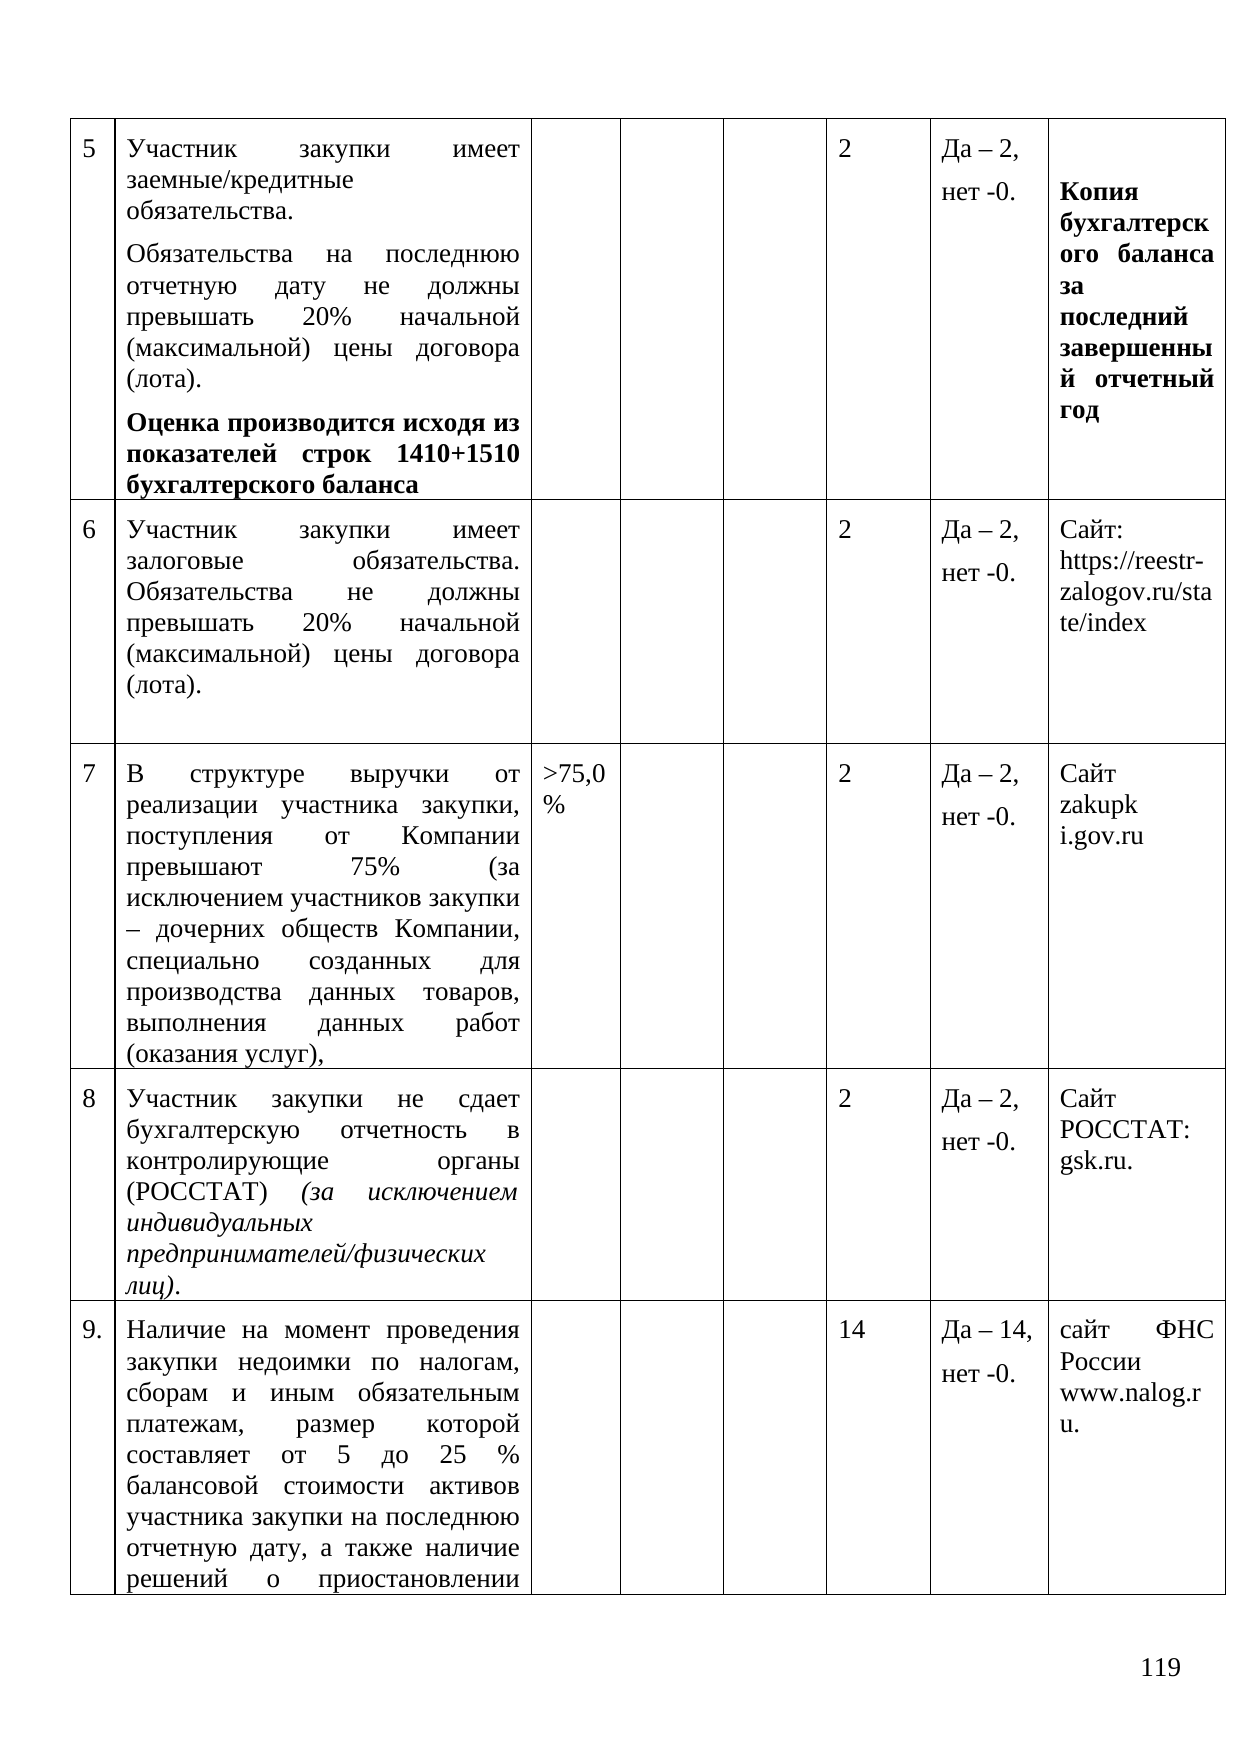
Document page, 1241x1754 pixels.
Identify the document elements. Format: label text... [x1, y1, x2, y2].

table_cell [621, 1069, 723, 1300]
table_cell Участник закупки имеет залоговые обязательства. Обязательства не должны превышать 20% начальной (максимальной) цены договора (лота). [116, 500, 531, 743]
table_cell Да – 2, нет -0. [931, 1069, 1048, 1300]
table_cell Да – 14, нет -0. [931, 1301, 1048, 1594]
table_cell 2 [827, 1069, 930, 1300]
table_cell [724, 1069, 826, 1300]
table_cell В структуре выручки от реализации участника закупки, поступления от Компании превышают 75% (за исключением участников закупки – дочерних обществ Компании, специально созданных для производства данных товаров, выполнения данных работ (оказания услуг), [116, 744, 531, 1068]
table_cell [724, 119, 826, 499]
table_cell 2 [827, 500, 930, 743]
table_cell Сайт РОССТАТ: gsk.ru. [1049, 1069, 1225, 1300]
table_cell [724, 500, 826, 743]
table_cell 7 [71, 744, 114, 1068]
table_cell 6 [71, 500, 114, 743]
table_cell [532, 500, 620, 743]
table_cell [621, 744, 723, 1068]
table_cell 8 [71, 1069, 114, 1300]
table_cell Да – 2, нет -0. [931, 119, 1048, 499]
table_cell 2 [827, 119, 930, 499]
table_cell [116, 1301, 531, 1594]
table_cell Да – 2, нет -0. [931, 744, 1048, 1068]
table_cell >75,0% [532, 744, 620, 1068]
table_cell [532, 1069, 620, 1300]
table_cell 2 [827, 744, 930, 1068]
table_cell Сайт: https://reestr-zalogov.ru/state/index [1049, 500, 1225, 743]
table_cell Сайт zakupki.gov.ru [1049, 744, 1225, 1068]
table_cell [724, 1301, 826, 1594]
table_cell [724, 744, 826, 1068]
table_cell Копия бухгалтерского баланса за последний завершенный отчетный год [1049, 119, 1225, 499]
table_cell [621, 500, 723, 743]
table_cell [1049, 1301, 1225, 1594]
table_cell [532, 1301, 620, 1594]
table_cell Участник закупки имеет заемные/кредитные обязательства. Обязательства на последнюю отчетную дату не должны превышать 20% начальной (максимальной) цены договора (лота). Оценка производится исходя из показателей строк 1410+1510 бухгалтерского баланса [116, 119, 531, 499]
table_cell [532, 119, 620, 499]
table_cell Участник закупки не сдает бухгалтерскую отчетность в контролирующие органы (РОССТАТ) (за исключением индивидуальных предпринимателей/физических лиц). [116, 1069, 531, 1300]
table_cell 14 [827, 1301, 930, 1594]
table_cell Да – 2, нет -0. [931, 500, 1048, 743]
table_cell 5 [71, 119, 114, 499]
table_cell [621, 119, 723, 499]
table_cell [621, 1301, 723, 1594]
table_cell 9. [71, 1301, 114, 1594]
